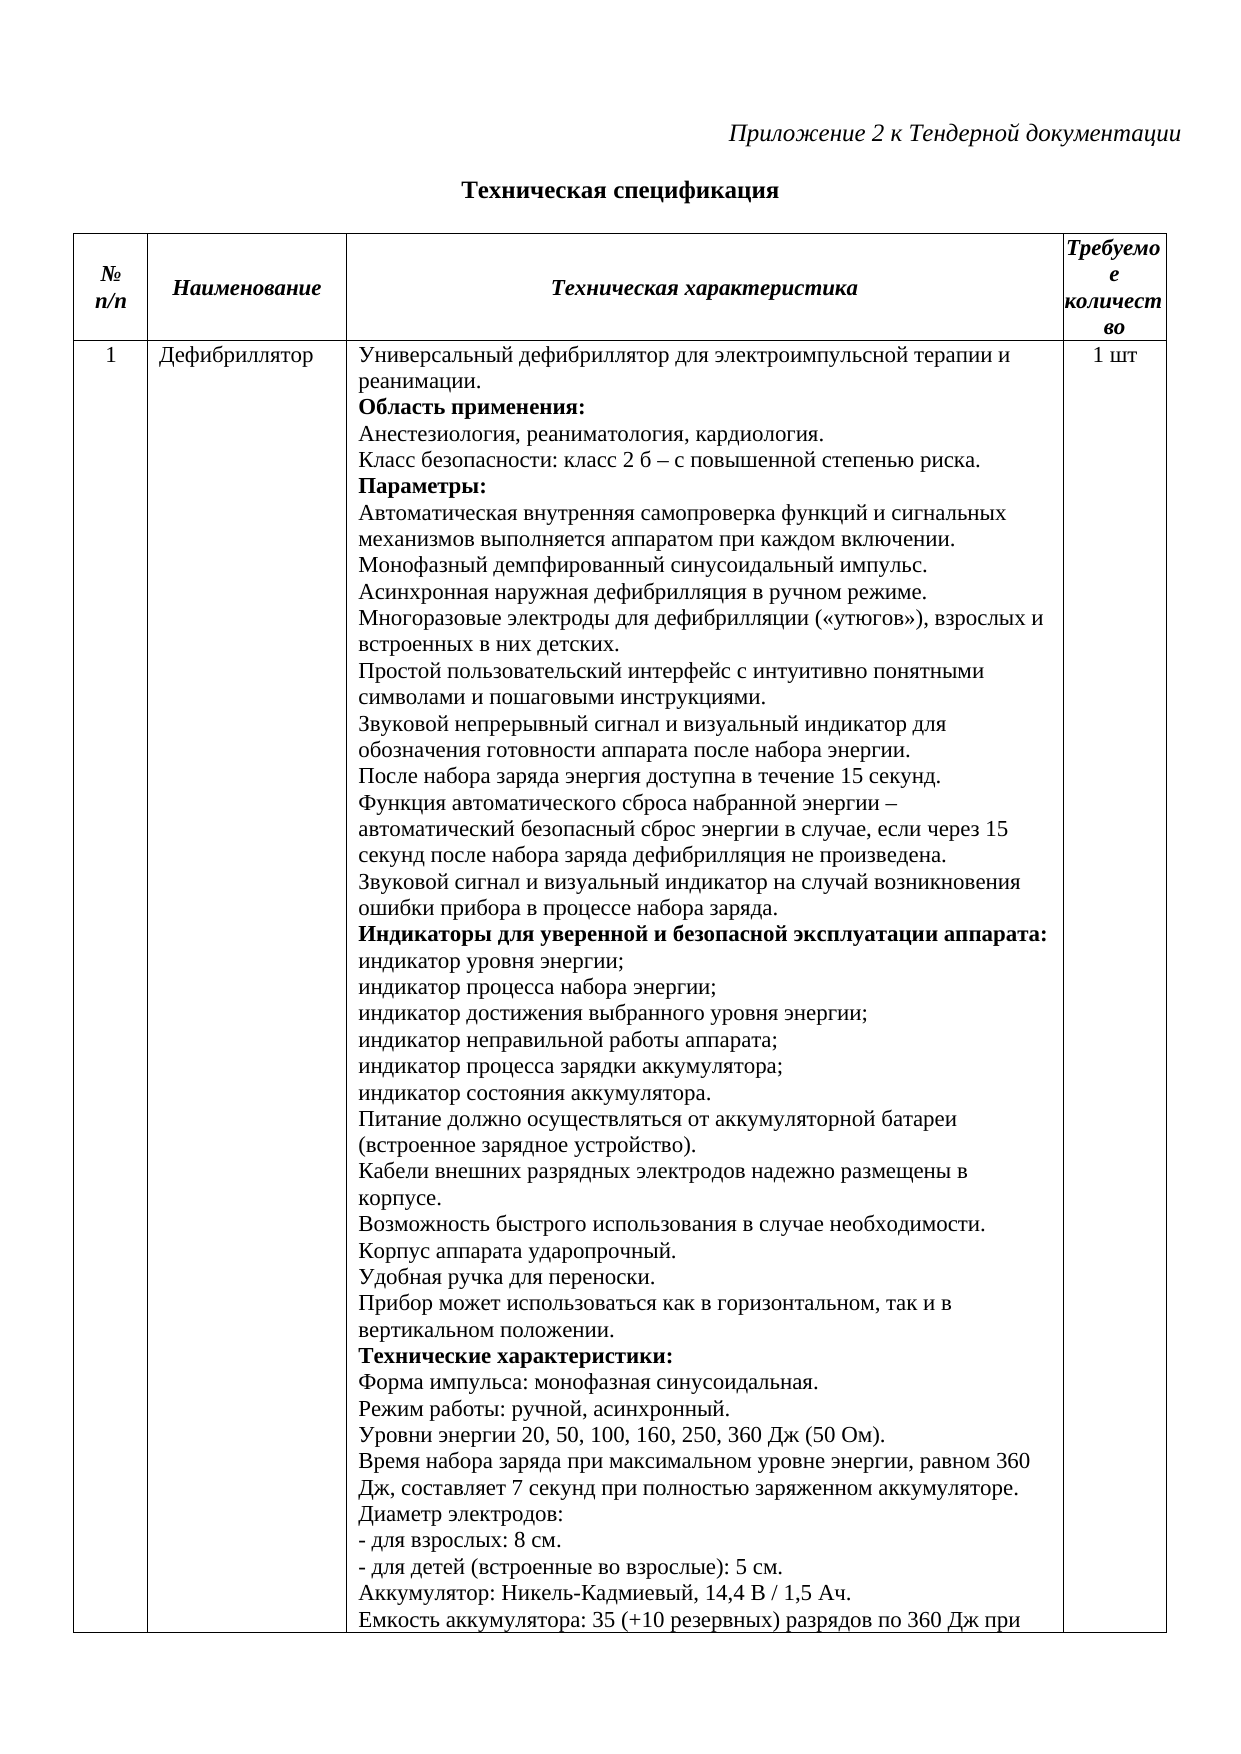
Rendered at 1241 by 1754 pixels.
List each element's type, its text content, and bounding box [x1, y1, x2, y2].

table_cell 1 [74, 341, 147, 1632]
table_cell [347, 341, 1063, 1632]
table_cell 1 шт [1064, 341, 1166, 1632]
table_header Требуемое количество [1064, 234, 1166, 339]
text Приложение 2 к Тендерной документации [59, 118, 1181, 147]
table_header № п/п [74, 234, 147, 339]
table_header Техническая характеристика [347, 234, 1063, 339]
table_header Наименование [148, 234, 346, 339]
table_cell Дефибриллятор [148, 341, 346, 1632]
text Техническая спецификация [59, 176, 1181, 204]
